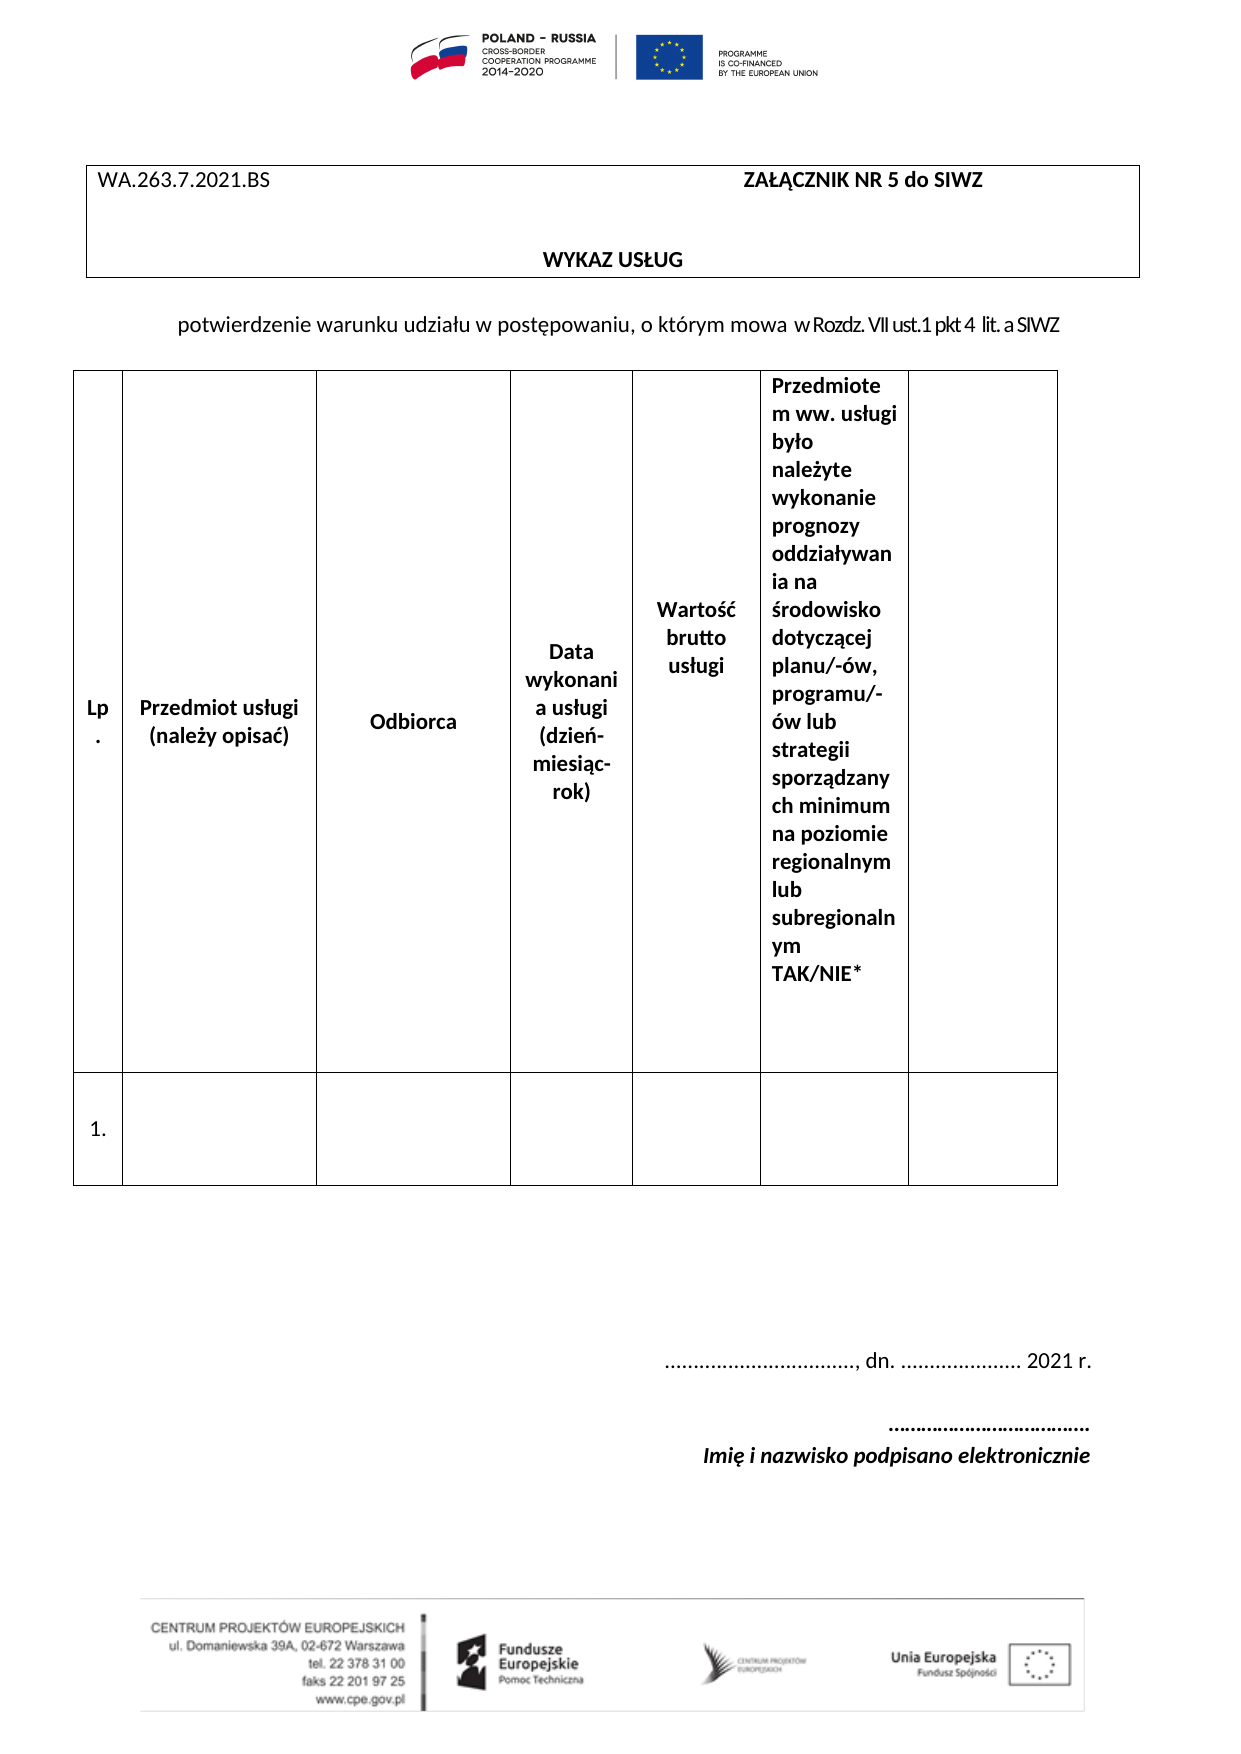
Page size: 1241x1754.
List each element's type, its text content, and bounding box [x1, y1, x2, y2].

table_header Przedmiotem ww. usługi było należyte wykonanie prognozy oddziaływania na środowisko dotyczącej planu/-ów, programu/-ów lub strategii sporządzanych minimum na poziomie regionalnym lub subregionalnym TAK/NIE* [761, 371, 908, 1072]
table_header Odbiorca [317, 371, 510, 1072]
picture [140, 1598, 1086, 1713]
text Imię i nazwisko podpisano elektronicznie [121, 1441, 1093, 1469]
table_header WA.263.7.2021.BS ZAŁĄCZNIK NR 5 do SIWZ [87, 166, 1139, 245]
table_header Przedmiot usługi (należy opisać) [123, 371, 316, 1072]
table_header Lp. [74, 371, 122, 1072]
table_cell 1. [74, 1073, 122, 1185]
table_cell [317, 1073, 510, 1185]
picture [392, 0, 834, 111]
text ………………………………. [121, 1409, 1093, 1437]
table_cell [511, 1073, 632, 1185]
text potwierdzenie warunku udziału w postępowaniu, o którym mowa w Rozdz. VII ust.1 pkt 4 lit. a SIWZ [121, 310, 1105, 338]
table_cell [123, 1073, 316, 1185]
table_header Data wykonania usługi (dzień-miesiąc-rok) [511, 371, 632, 1072]
table_cell [633, 1073, 760, 1185]
table_cell Wykaz USŁUG [87, 245, 1139, 277]
table_cell [761, 1073, 908, 1185]
table_cell [909, 1073, 1057, 1185]
table_header [909, 371, 1057, 1072]
text ................................., dn. ..................... 2021 r. [121, 1347, 1093, 1375]
table_header Wartość brutto usługi [633, 371, 760, 1072]
